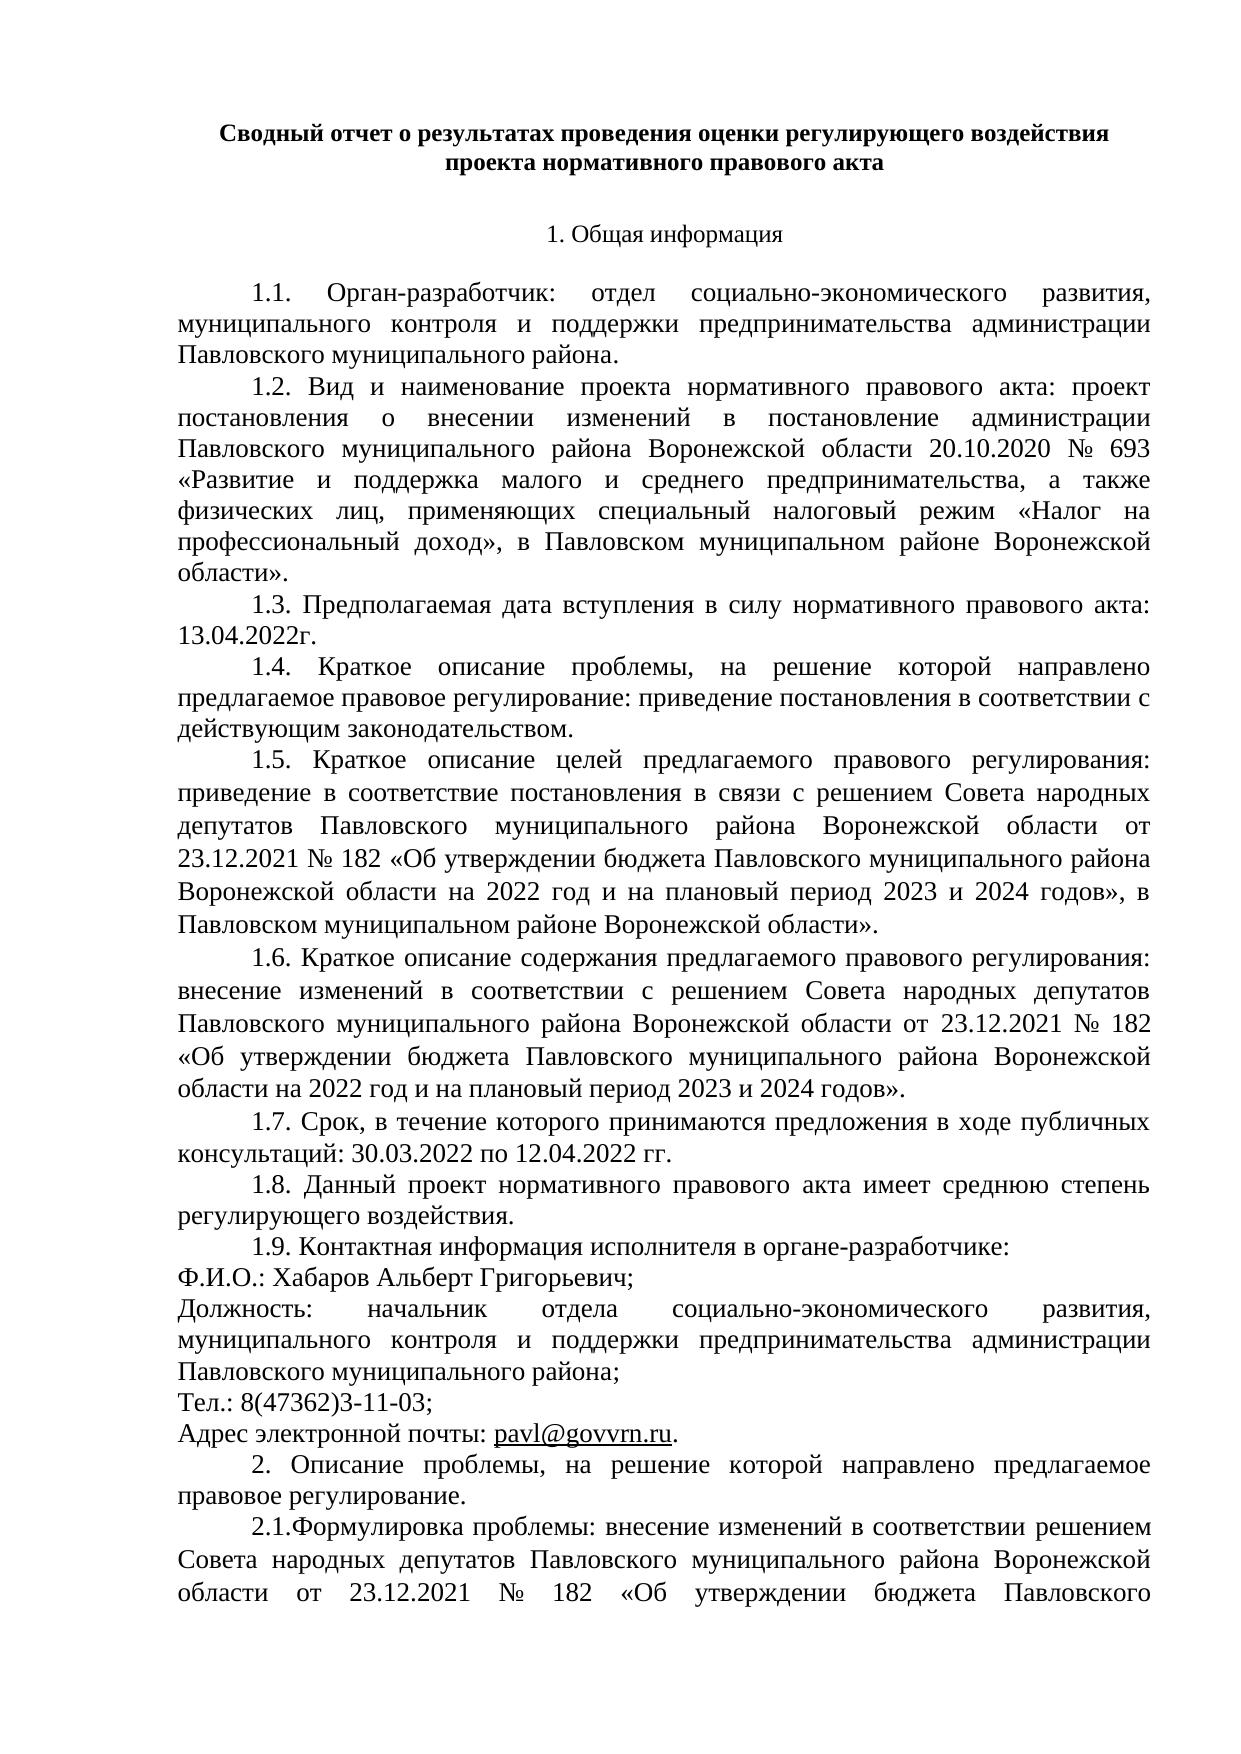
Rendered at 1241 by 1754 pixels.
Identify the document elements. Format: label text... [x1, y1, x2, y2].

text 1.2. Вид и наименование проекта нормативного правового акта: проект постановления о внесении изменений в постановление администрации Павловского муниципального района Воронежской области 20.10.2020 № 693 «Развитие и поддержка малого и среднего предпринимательства, а также физических лиц, применяющих специальный налоговый режим «Налог на профессиональный доход», в Павловском муниципальном районе Воронежской области». [177, 370, 1152, 588]
text Тел.: 8(47362)3-11-03; [177, 1386, 1152, 1417]
text Должность: начальник отдела социально-экономического развития, муниципального контроля и поддержки предпринимательства администрации Павловского муниципального района; [177, 1292, 1152, 1386]
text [177, 1510, 1152, 1607]
text 1.1. Орган-разработчик: отдел социально-экономического развития, муниципального контроля и поддержки предпринимательства администрации Павловского муниципального района. [177, 276, 1152, 370]
text 1.3. Предполагаемая дата вступления в силу нормативного правового акта: 13.04.2022г. [177, 588, 1152, 650]
text 1.8. Данный проект нормативного правового акта имеет среднюю степень регулирующего воздействия. [177, 1168, 1152, 1230]
text 1.5. Краткое описание целей предлагаемого правового регулирования: приведение в соответствие постановления в связи с решением Совета народных депутатов Павловского муниципального района Воронежской области от 23.12.2021 № 182 «Об утверждении бюджета Павловского муниципального района Воронежской области на 2022 год и на плановый период 2023 и 2024 годов», в Павловском муниципальном районе Воронежской области». [177, 743, 1152, 939]
text 1.9. Контактная информация исполнителя в органе-разработчике: [177, 1230, 1152, 1261]
text Адрес электронной почты: pavl@govvrn.ru. [177, 1417, 1152, 1448]
text 1. Общая информация [177, 219, 1152, 247]
text 1.7. Срок, в течение которого принимаются предложения в ходе публичных консультаций: 30.03.2022 по 12.04.2022 гг. [177, 1106, 1152, 1168]
text 1.4. Краткое описание проблемы, на решение которой направлено предлагаемое правовое регулирование: приведение постановления в соответствии с действующим законодательством. [177, 650, 1152, 743]
text Ф.И.О.: Хабаров Альберт Григорьевич; [177, 1261, 1152, 1292]
text Сводный отчет о результатах проведения оценки регулирующего воздействия проекта нормативного правового акта [177, 118, 1152, 176]
text 2. Описание проблемы, на решение которой направлено предлагаемое правовое регулирование. [177, 1448, 1152, 1510]
text 1.6. Краткое описание содержания предлагаемого правового регулирования: внесение изменений в соответствии с решением Совета народных депутатов Павловского муниципального района Воронежской области от 23.12.2021 № 182 «Об утверждении бюджета Павловского муниципального района Воронежской области на 2022 год и на плановый период 2023 и 2024 годов». [177, 941, 1152, 1104]
